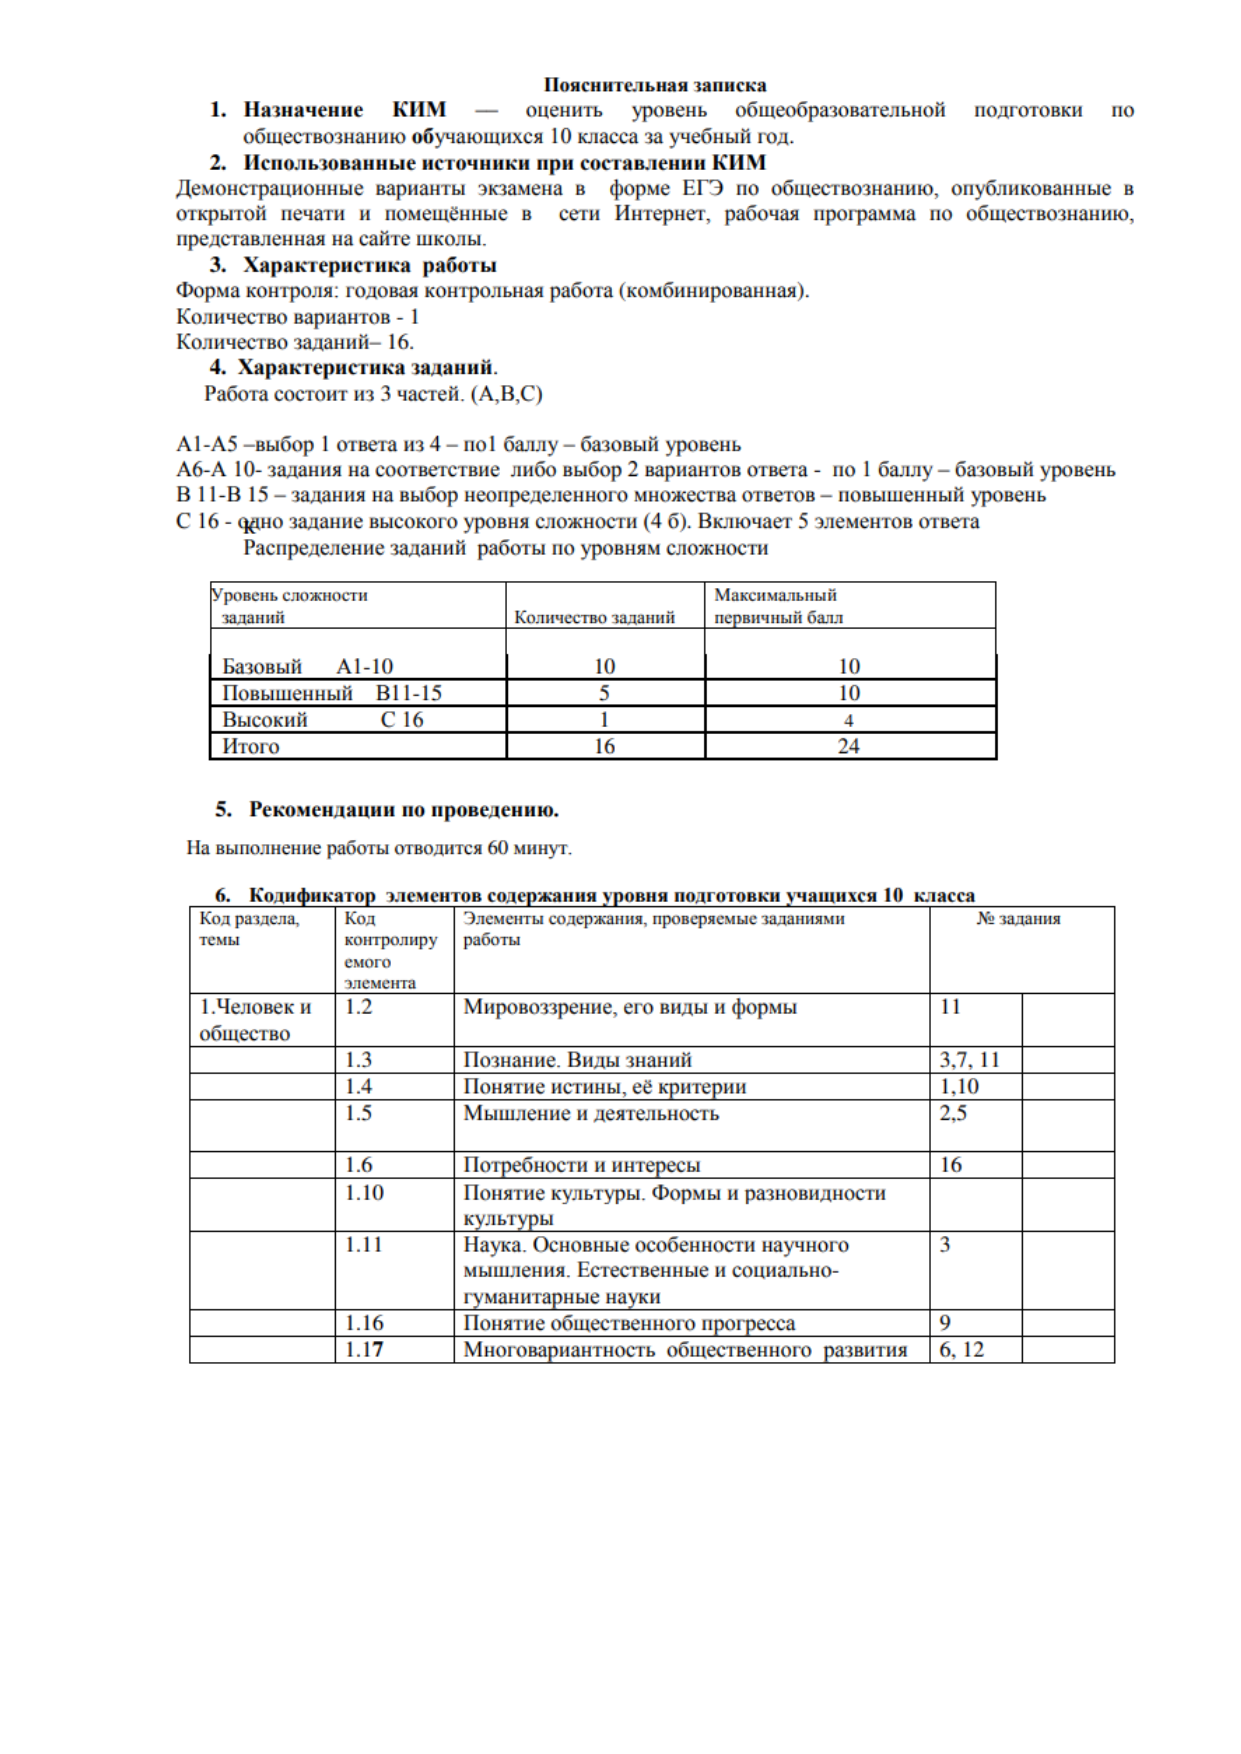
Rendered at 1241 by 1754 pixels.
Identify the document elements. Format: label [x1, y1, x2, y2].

picture [118, 44, 1159, 1445]
